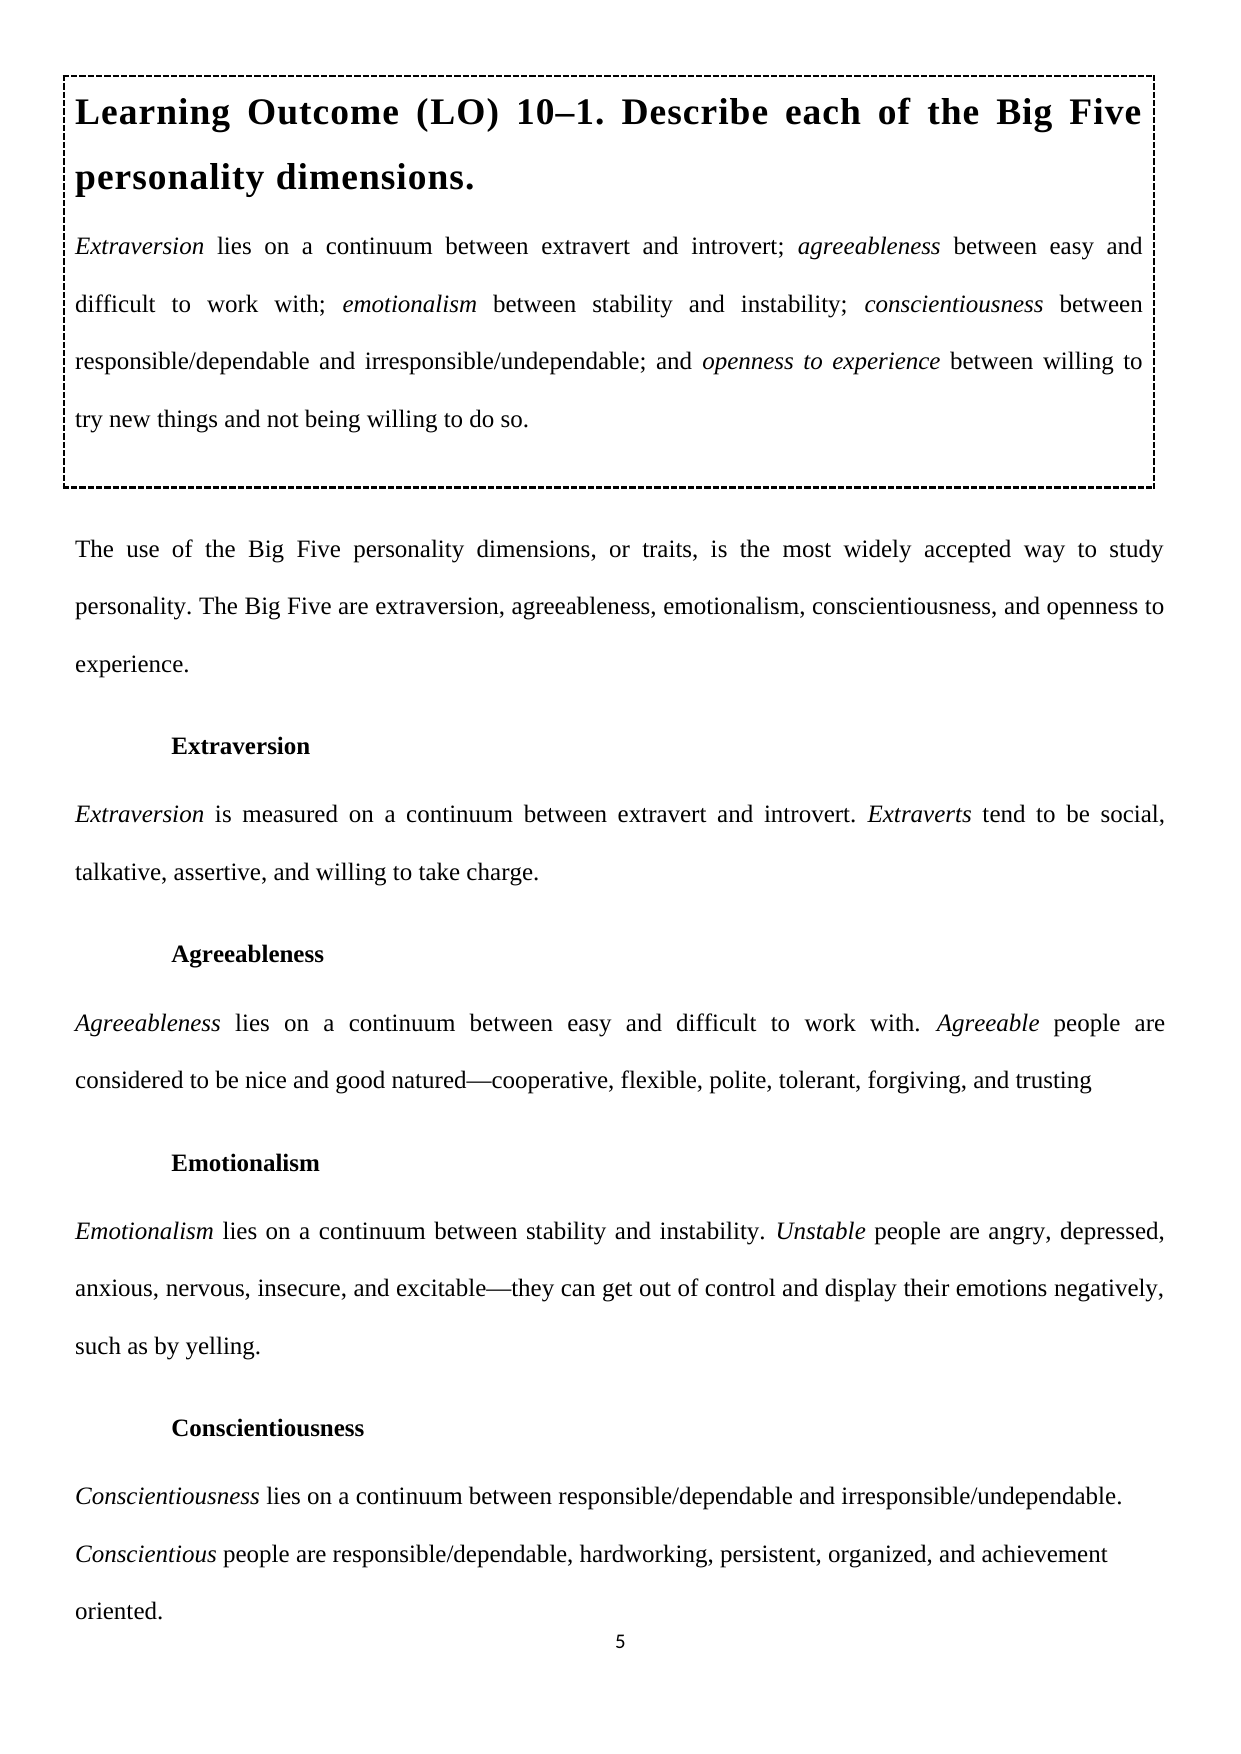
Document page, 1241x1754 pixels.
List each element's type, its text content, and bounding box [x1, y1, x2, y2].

text Extraversion [171, 731, 1165, 760]
text Agreeableness lies on a continuum between easy and difficult to work with. Agreeable people are considered to be nice and good natured—cooperative, flexible, polite, tolerant, forgiving, and trusting [75, 1008, 1165, 1094]
text Conscientiousness lies on a continuum between responsible/dependable and irresponsible/undependable. Conscientious people are responsible/dependable, hardworking, persistent, organized, and achievement oriented. [75, 1481, 1165, 1625]
text Agreeableness [171, 939, 1165, 968]
text Conscientiousness [171, 1413, 1165, 1442]
table_header Learning Outcome (LO) 10–1. Describe each of the Big Five personality dimensions. Extraversion lies on a continuum between extravert and introvert; agreeableness between easy and difficult to work with; emotionalism between stability and instability; conscientiousness between responsible/dependable and irresponsible/undependable; and openness to experience between willing to try new things and not being willing to do so. [64, 75, 1154, 486]
text Extraversion is measured on a continuum between extravert and introvert. Extraverts tend to be social, talkative, assertive, and willing to take charge. [75, 799, 1165, 886]
text Emotionalism lies on a continuum between stability and instability. Unstable people are angry, depressed, anxious, nervous, insecure, and excitable—they can get out of control and display their emotions negatively, such as by yelling. [75, 1216, 1165, 1359]
text Emotionalism [171, 1148, 1165, 1176]
text The use of the Big Five personality dimensions, or traits, is the most widely accepted way to study personality. The Big Five are extraversion, agreeableness, emotionalism, conscientiousness, and openness to experience. [75, 534, 1165, 678]
